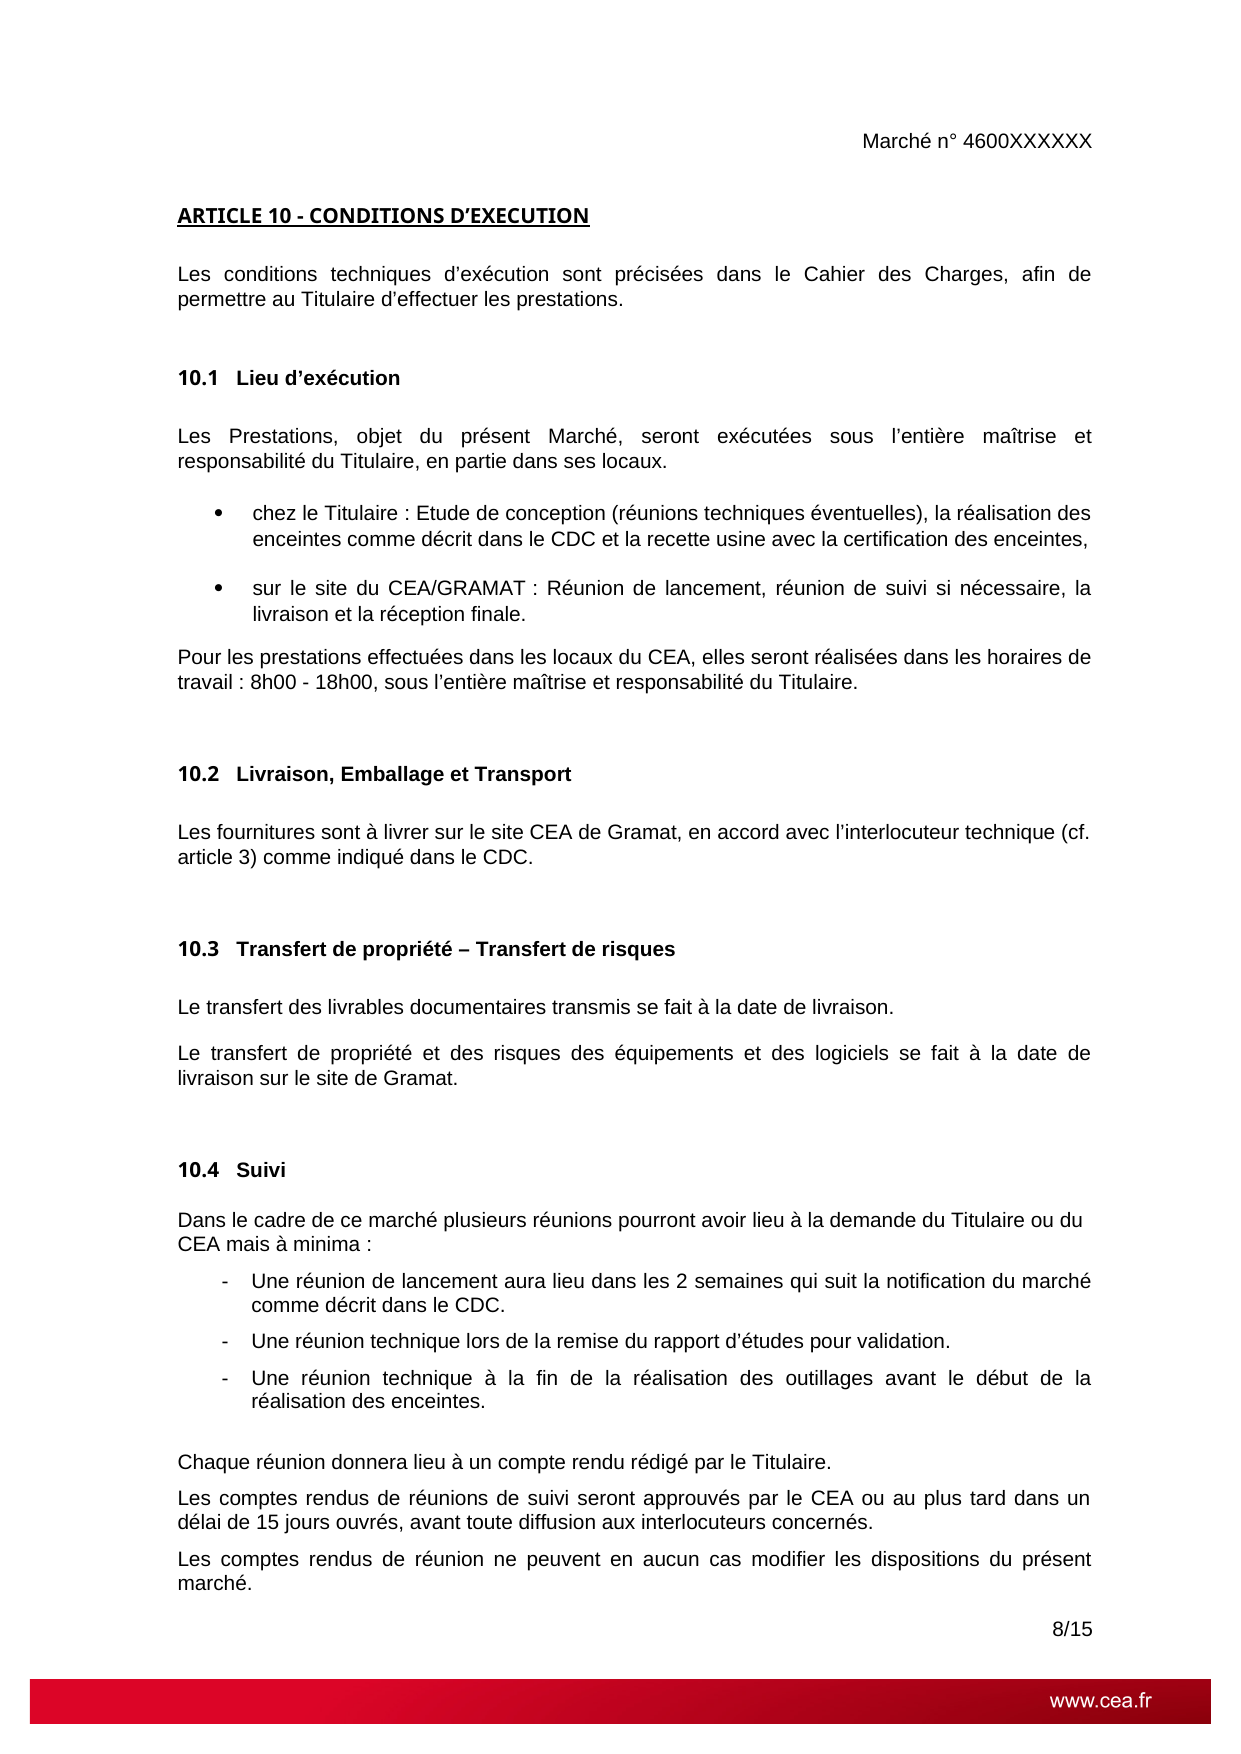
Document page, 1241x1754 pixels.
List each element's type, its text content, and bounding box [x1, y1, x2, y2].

text Chaque réunion donnera lieu à un compte rendu rédigé par le Titulaire. [177, 1450, 1092, 1474]
text Les conditions techniques d’exécution sont précisées dans le Cahier des Charges, afin de permettre au Titulaire d’effectuer les prestations. [177, 261, 1092, 311]
text Pour les prestations effectuées dans les locaux du CEA, elles seront réalisées dans les horaires de travail : 8h00 - 18h00, sous l’entière maîtrise et responsabilité du Titulaire. [177, 644, 1092, 694]
list sur le site du CEA/GRAMAT : Réunion de lancement, réunion de suivi si nécessaire, la livraison et la réception finale. [215, 575, 1092, 625]
list chez le Titulaire : Etude de conception (réunions techniques éventuelles), la réalisation des enceintes comme décrit dans le CDC et la recette usine avec la certification des enceintes, [215, 500, 1092, 550]
text Les fournitures sont à livrer sur le site CEA de Gramat, en accord avec l’interlocuteur technique (cf. article 3) comme indiqué dans le CDC. [177, 819, 1092, 869]
subtitle Transfert de propriété – Transfert de risques [177, 934, 1092, 962]
text Le transfert de propriété et des risques des équipements et des logiciels se fait à la date de livraison sur le site de Gramat. [177, 1040, 1092, 1090]
text Les comptes rendus de réunions de suivi seront approuvés par le CEA ou au plus tard dans un délai de 15 jours ouvrés, avant toute diffusion aux interlocuteurs concernés. [177, 1486, 1092, 1534]
text Le transfert des livrables documentaires transmis se fait à la date de livraison. [177, 993, 1092, 1018]
text Une réunion technique à la fin de la réalisation des outillages avant le début de la réalisation des enceintes. [221, 1365, 1092, 1413]
subtitle Lieu d’exécution [177, 363, 1092, 392]
text Les comptes rendus de réunion ne peuvent en aucun cas modifier les dispositions du présent marché. [177, 1547, 1092, 1594]
text Une réunion technique lors de la remise du rapport d’études pour validation. [221, 1329, 1092, 1353]
text Dans le cadre de ce marché plusieurs réunions pourront avoir lieu à la demande du Titulaire ou du CEA mais à minima : [177, 1208, 1092, 1256]
subtitle Livraison, Emballage et Transport [177, 759, 1092, 787]
text Une réunion de lancement aura lieu dans les 2 semaines qui suit la notification du marché comme décrit dans le CDC. [221, 1268, 1092, 1316]
subtitle CONDITIONS D’EXECUTION [177, 201, 1092, 229]
picture [29, 1679, 1211, 1724]
subtitle Suivi [177, 1155, 1092, 1183]
text Les Prestations, objet du présent Marché, seront exécutées sous l’entière maîtrise et responsabilité du Titulaire, en partie dans ses locaux. [177, 423, 1092, 473]
